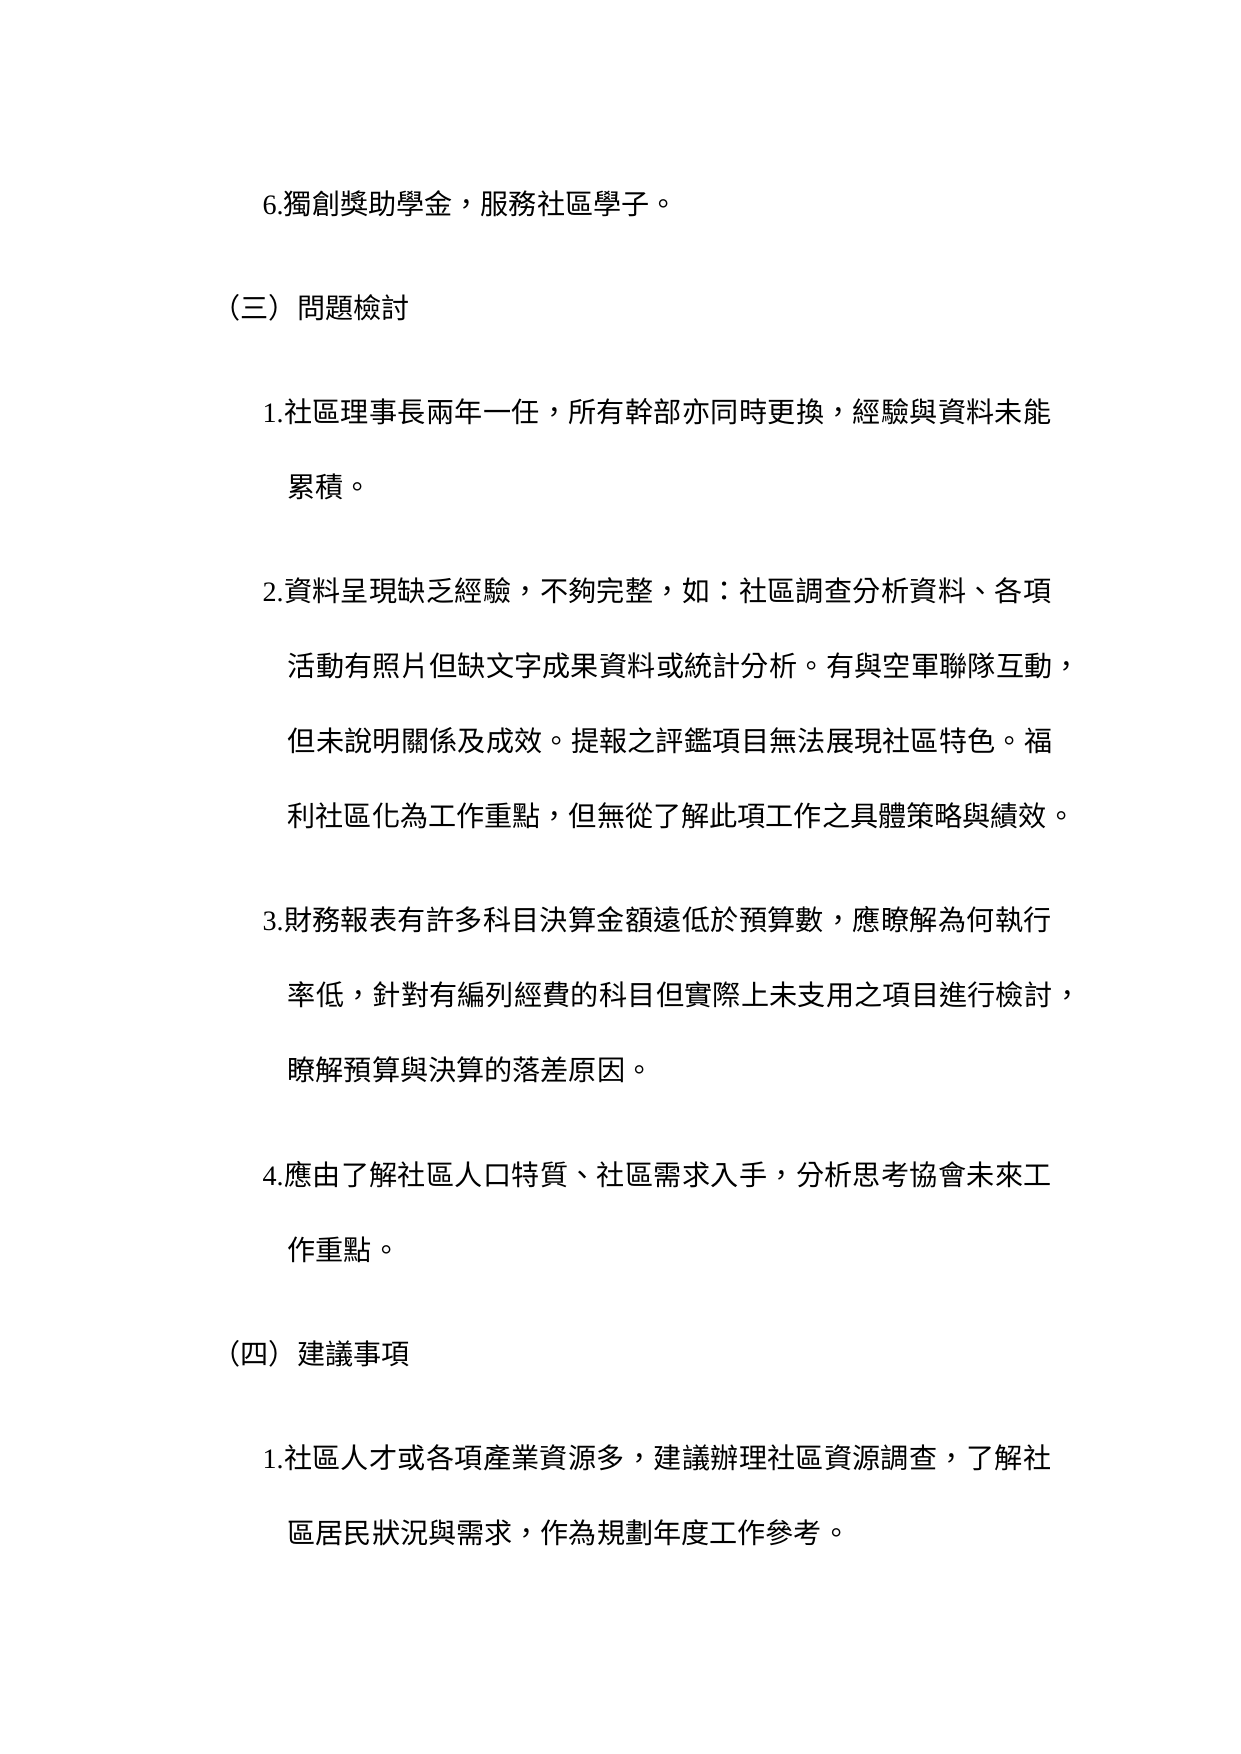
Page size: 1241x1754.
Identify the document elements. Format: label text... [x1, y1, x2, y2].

text 4.應由了解社區人口特質、社區需求入手，分析思考協會未來工作重點。 [262, 1135, 1053, 1285]
text （四）建議事項 [187, 1314, 1053, 1389]
text 2.資料呈現缺乏經驗，不夠完整，如：社區調查分析資料、各項活動有照片但缺文字成果資料或統計分析。有與空軍聯隊互動，但未說明關係及成效。提報之評鑑項目無法展現社區特色。福利社區化為工作重點，但無從了解此項工作之具體策略與績效。 [262, 552, 1053, 852]
text 3.財務報表有許多科目決算金額遠低於預算數，應瞭解為何執行率低，針對有編列經費的科目但實際上未支用之項目進行檢討，瞭解預算與決算的落差原因。 [262, 881, 1053, 1106]
text 6.獨創獎助學金，服務社區學子。 [187, 164, 1053, 239]
text 1.社區理事長兩年一任，所有幹部亦同時更換，經驗與資料未能累積。 [262, 373, 1053, 523]
text （三）問題檢討 [187, 269, 1053, 344]
text 1.社區人才或各項產業資源多，建議辦理社區資源調查，了解社區居民狀況與需求，作為規劃年度工作參考。 [262, 1419, 1053, 1569]
